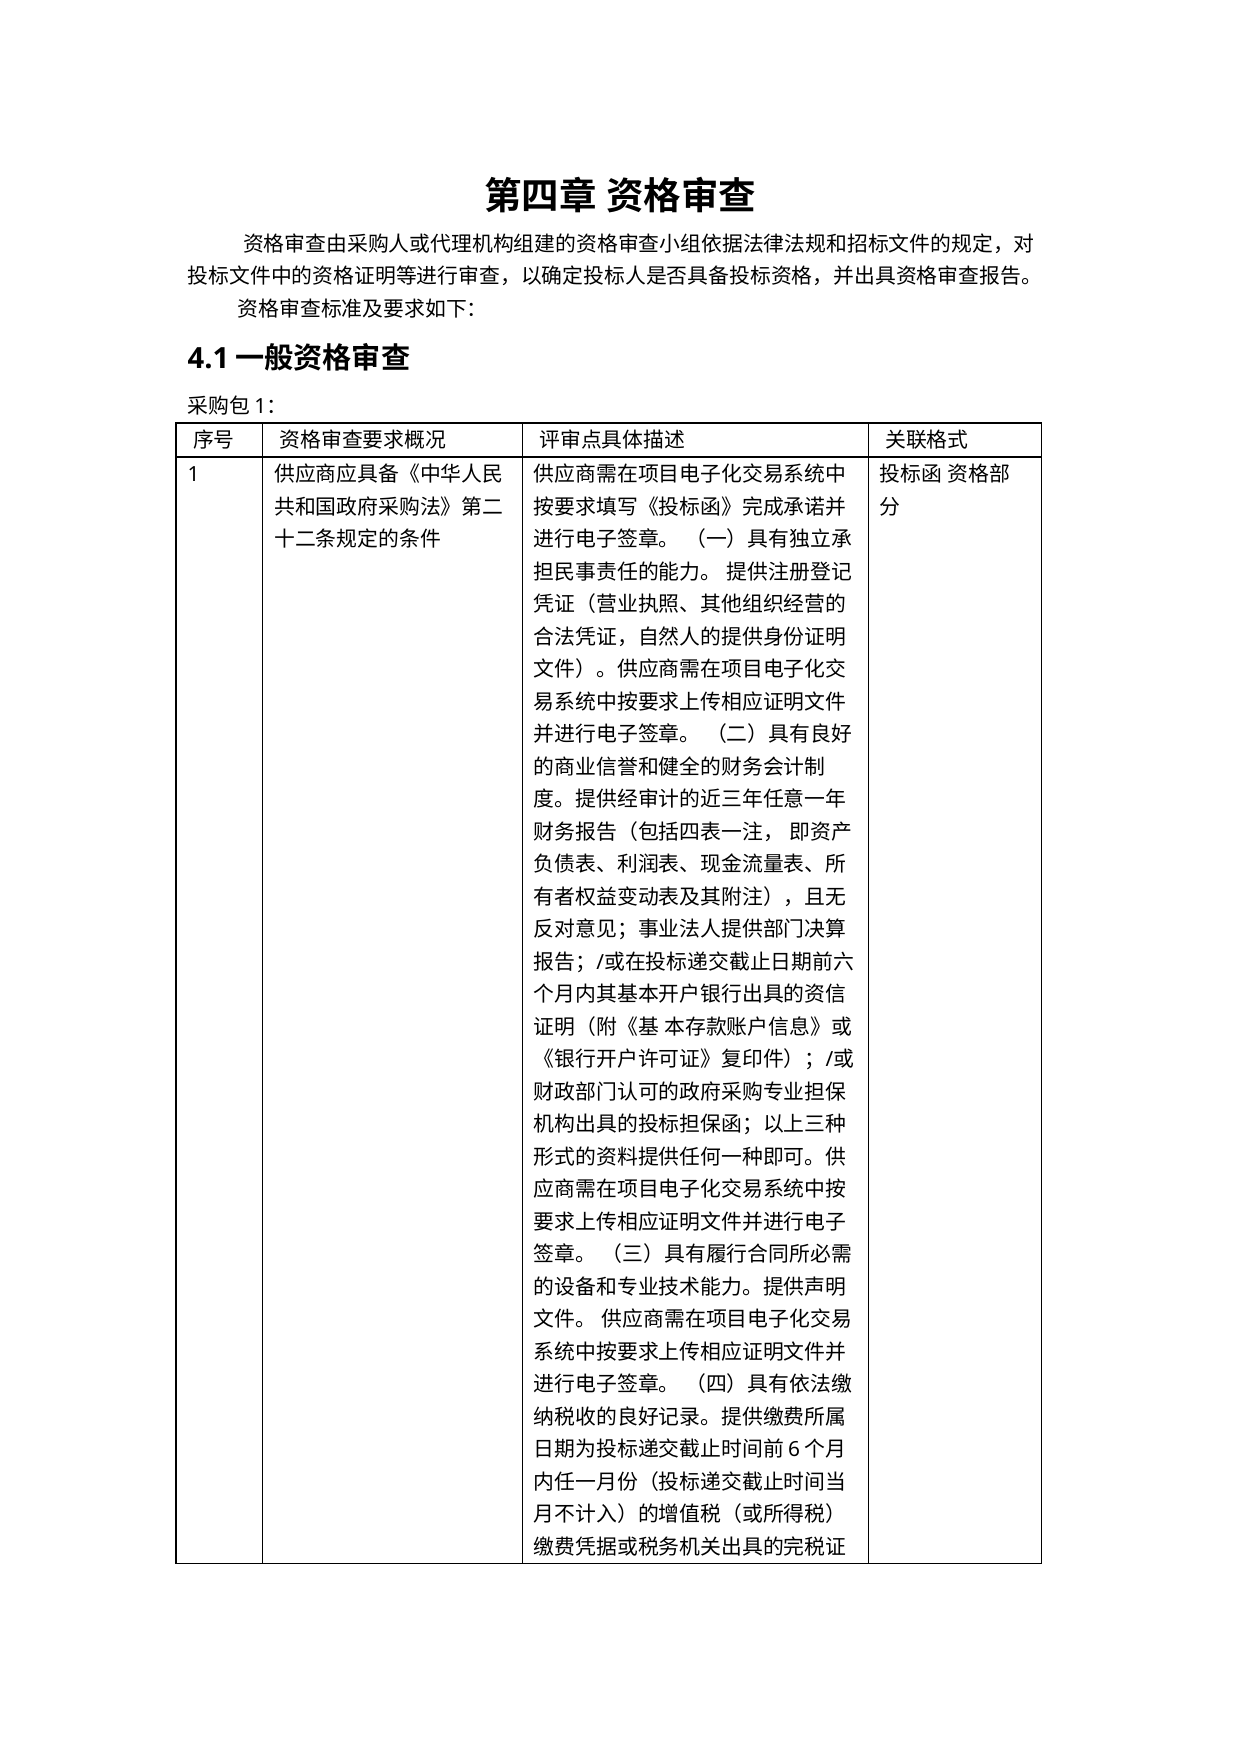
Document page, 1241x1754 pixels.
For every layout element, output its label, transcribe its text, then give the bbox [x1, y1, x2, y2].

text 资格审查由采购人或代理机构组建的资格审查小组依据法律法规和招标文件的规定，对投标文件中的资格证明等进行审查，以确定投标人是否具备投标资格，并出具资格审查报告。 [187, 227, 1053, 292]
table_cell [263, 458, 522, 1563]
table_cell 投标函 资格部分 [869, 458, 1041, 1563]
table_cell 1 [177, 458, 262, 1563]
text 资格审查标准及要求如下： [187, 292, 1053, 324]
text 4.1一般资格审查 [187, 324, 1053, 389]
table_header 资格审查要求概况 [263, 424, 522, 456]
table_header 评审点具体描述 [523, 424, 868, 456]
text 采购包1： [187, 389, 1053, 422]
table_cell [523, 458, 868, 1563]
table_header 关联格式 [869, 424, 1041, 456]
text 第四章 资格审查 [187, 162, 1053, 227]
table_header 序号 [177, 424, 262, 456]
